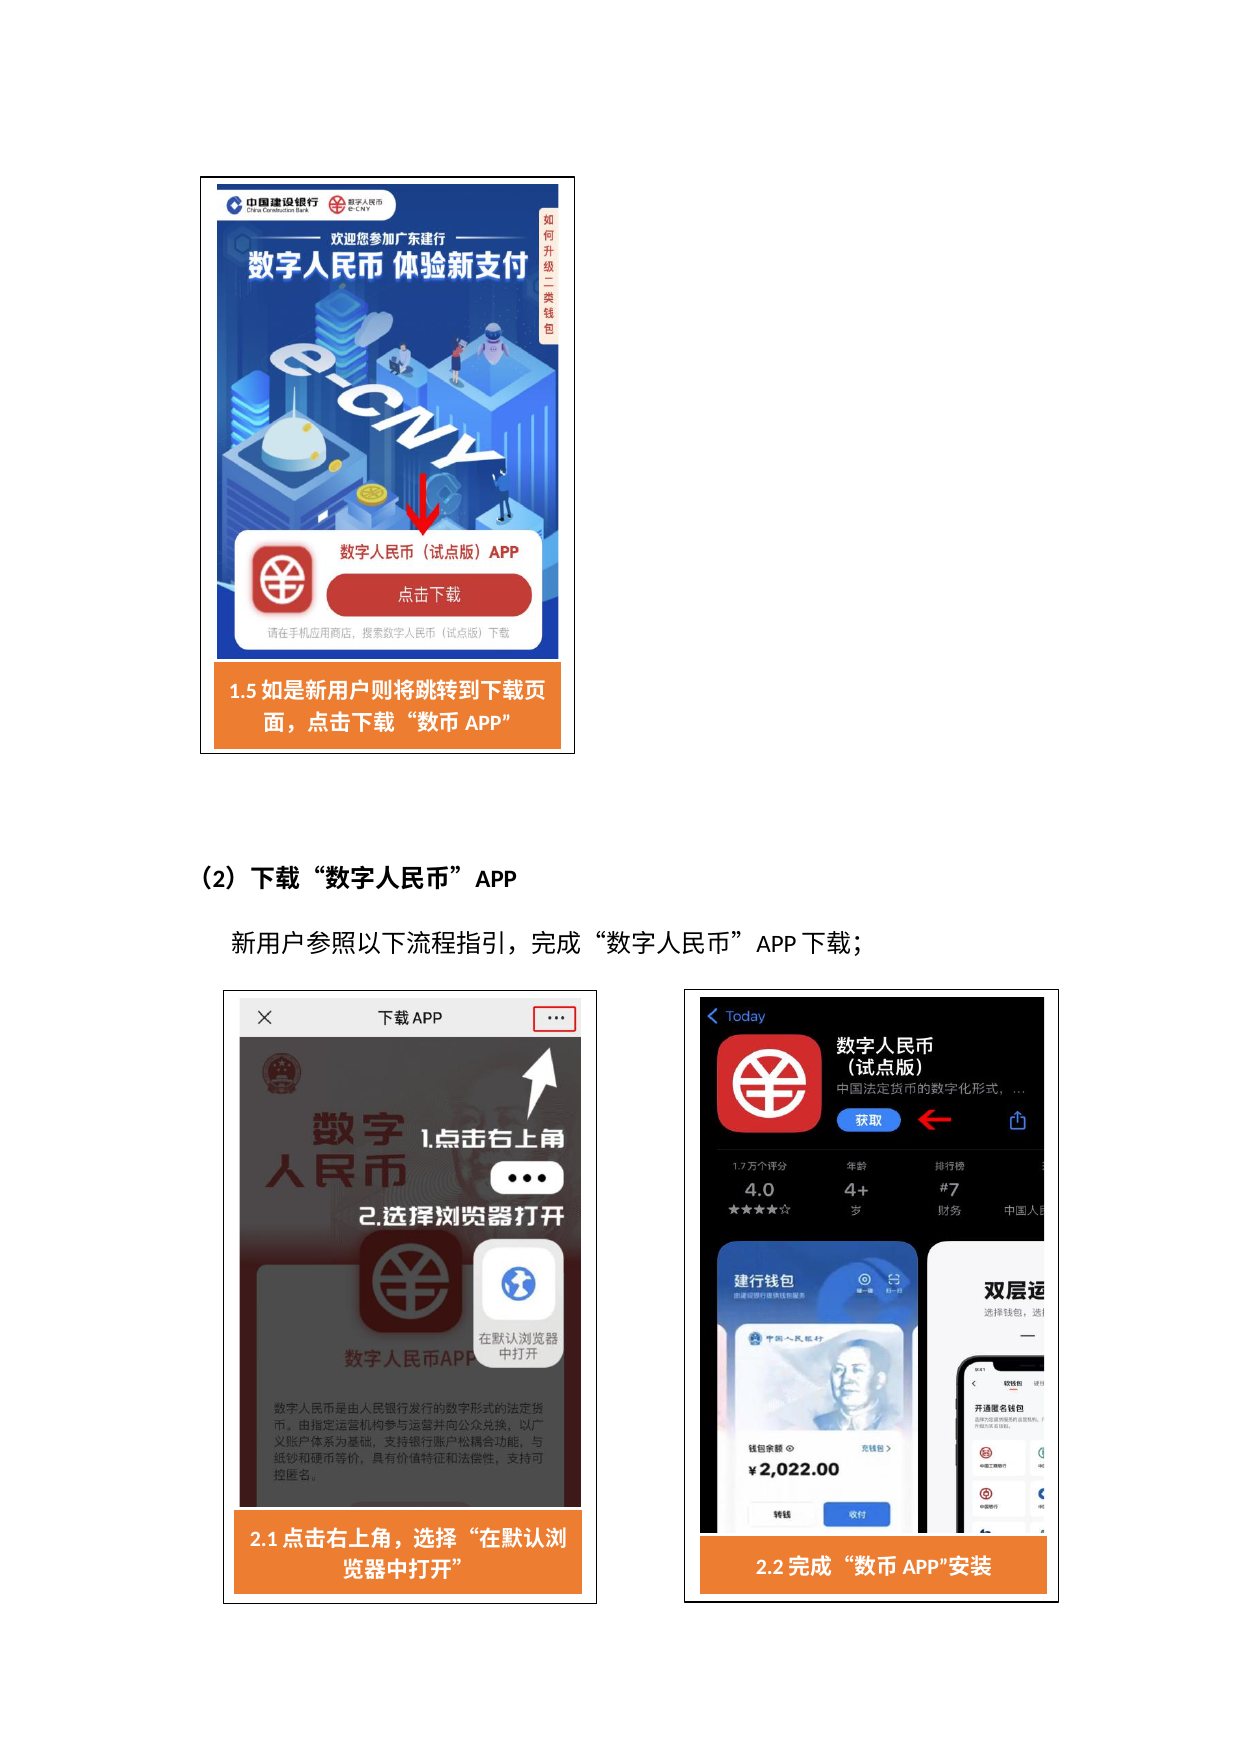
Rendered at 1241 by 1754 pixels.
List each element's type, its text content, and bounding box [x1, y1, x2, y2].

picture [217, 184, 559, 659]
picture [700, 997, 1045, 1533]
text （2）下载“数字人民币”APP [187, 844, 1053, 909]
picture [239, 998, 581, 1507]
list 新用户参照以下流程指引，完成“数字人民币”APP下载； [187, 909, 1053, 974]
